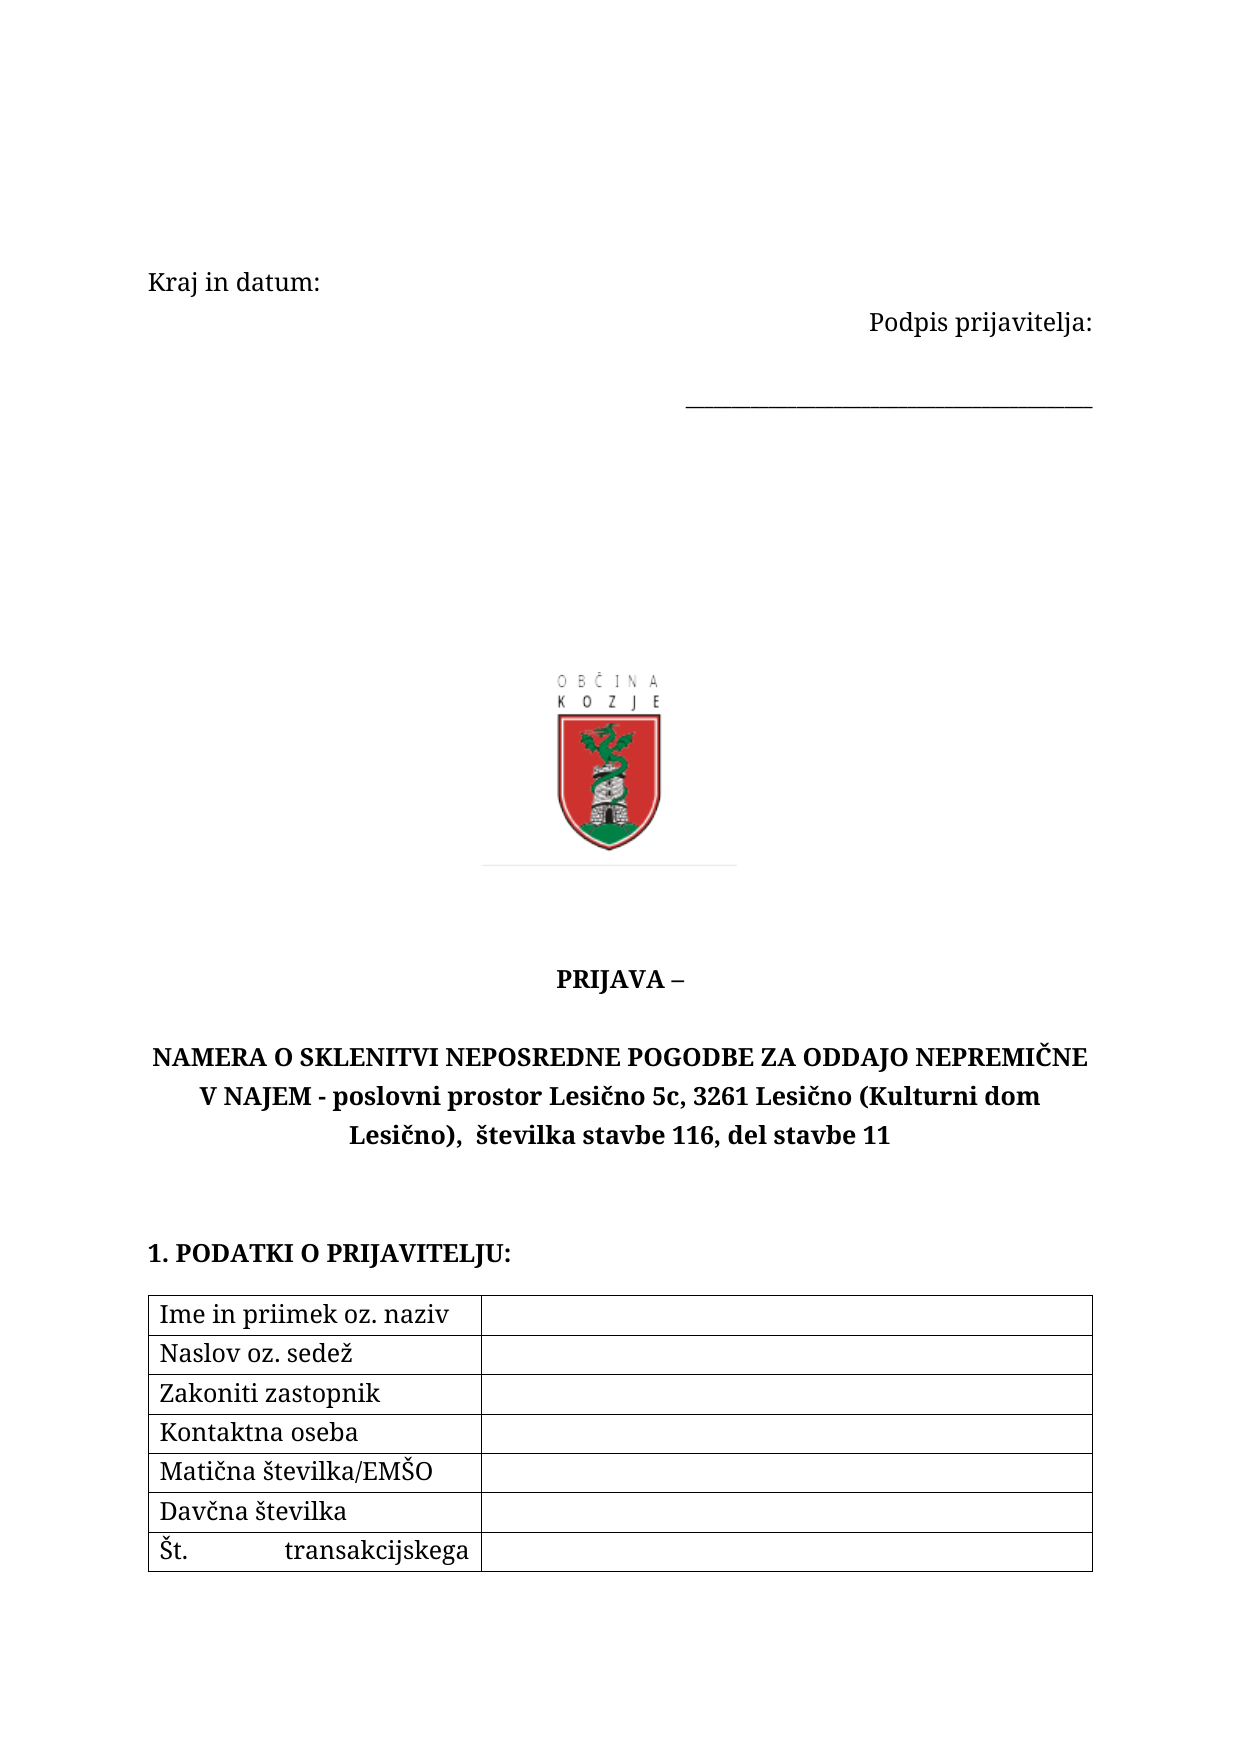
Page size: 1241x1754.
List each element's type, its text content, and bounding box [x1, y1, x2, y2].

text ____________________________________________ [148, 383, 1093, 411]
table_cell Naslov oz. sedež [149, 1336, 481, 1374]
text NAMERA O SKLENITVI NEPOSREDNE POGODBE ZA ODDAJO NEPREMIČNE V NAJEM - poslovni prostor Lesično 5c, 3261 Lesično (Kulturni dom Lesično), številka stavbe 116, del stavbe 11 [148, 1039, 1093, 1152]
text PRIJAVA – [148, 961, 1093, 995]
table_cell Zakoniti zastopnik [149, 1375, 481, 1413]
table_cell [149, 1533, 481, 1571]
table_cell [482, 1533, 1092, 1571]
text Kraj in datum: [148, 265, 1093, 299]
table_cell Matična številka/EMŠO [149, 1454, 481, 1492]
table_cell [482, 1454, 1092, 1492]
text 1. PODATKI O PRIJAVITELJU: [148, 1235, 1093, 1269]
table_cell [482, 1336, 1092, 1374]
table_cell [482, 1493, 1092, 1532]
table_header Ime in priimek oz. naziv [149, 1296, 481, 1335]
table_cell [482, 1415, 1092, 1453]
table_cell Kontaktna oseba [149, 1415, 481, 1453]
table_cell [482, 1375, 1092, 1413]
table_cell Davčna številka [149, 1493, 481, 1532]
text Podpis prijavitelja: [148, 304, 1093, 338]
table_header [482, 1296, 1092, 1335]
